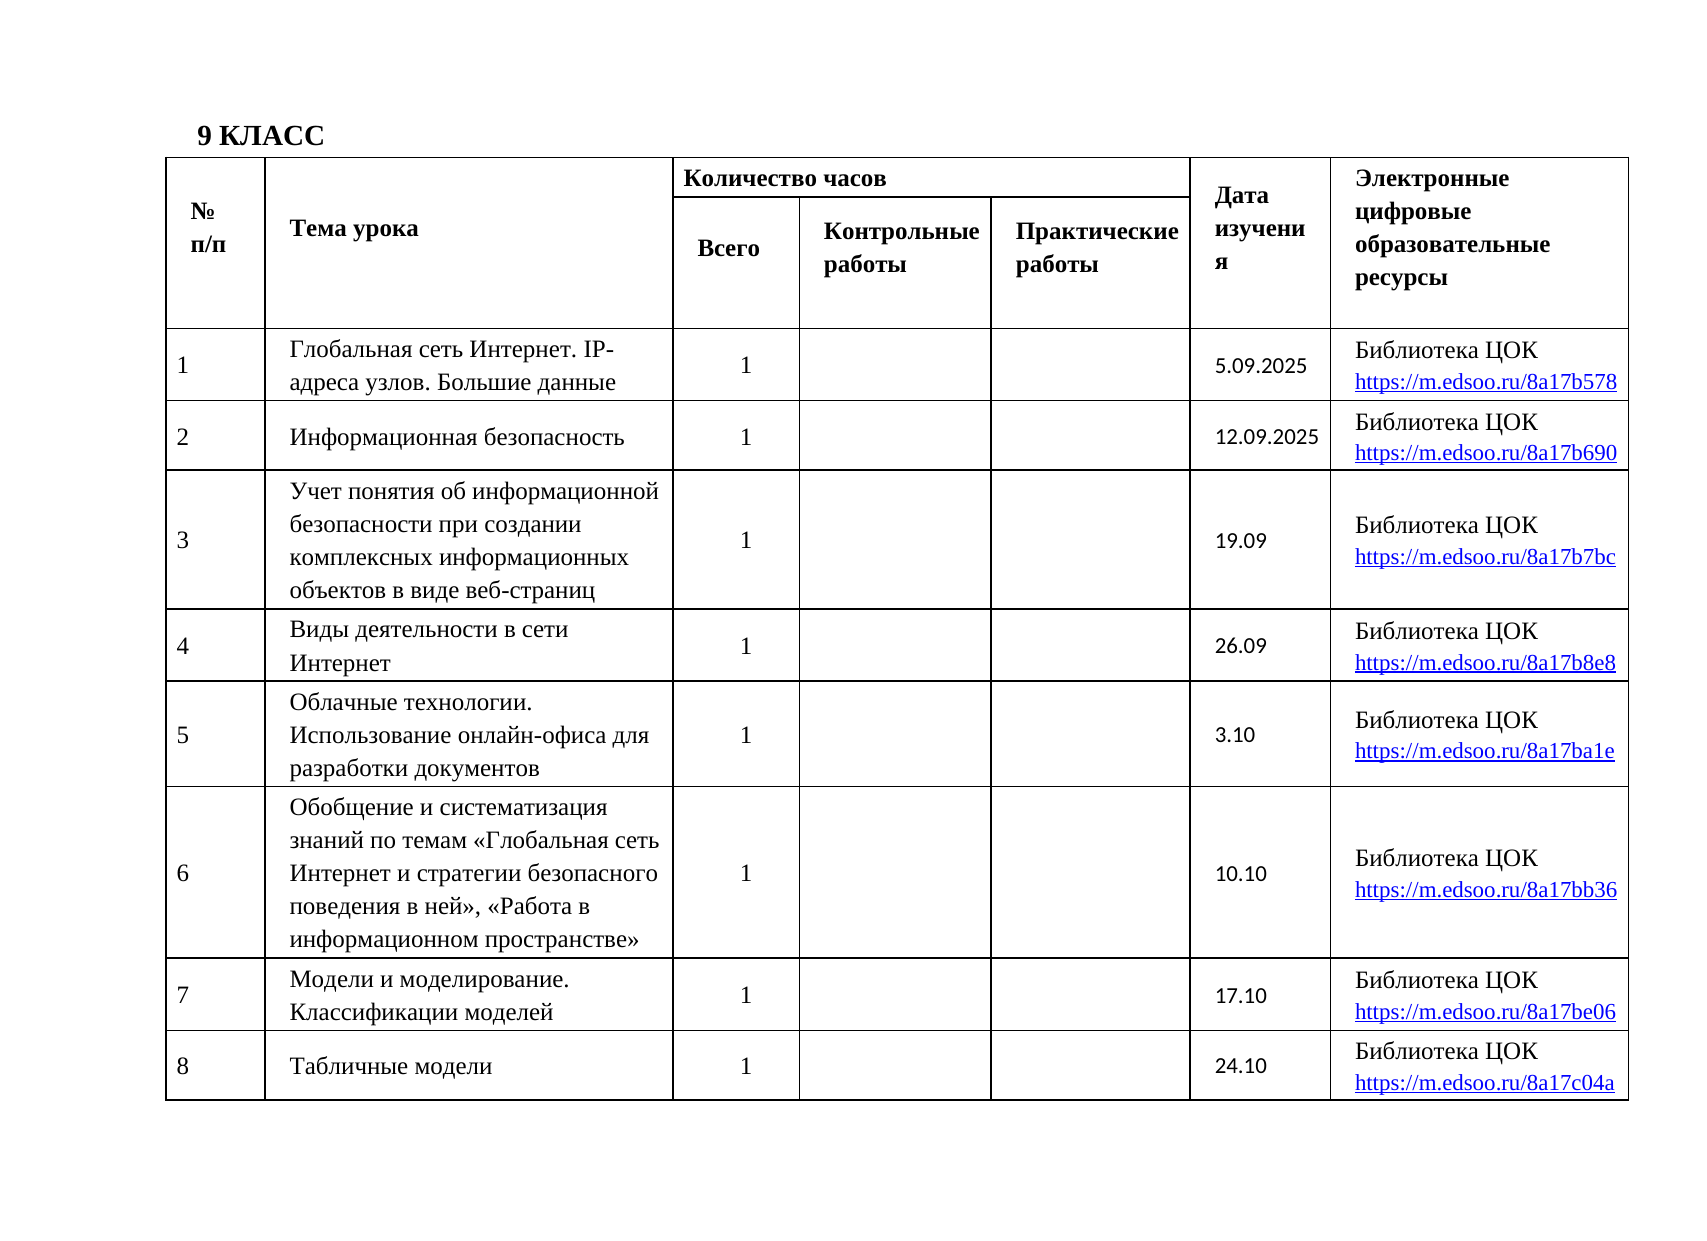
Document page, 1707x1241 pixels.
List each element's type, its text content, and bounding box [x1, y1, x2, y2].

table_cell 1 [674, 787, 799, 957]
table_cell [800, 682, 990, 786]
table_cell Виды деятельности в сети Интернет [266, 610, 672, 680]
table_cell 1 [674, 610, 799, 680]
table_cell Библиотека ЦОК https://m.edsoo.ru/8a17b7bc [1331, 471, 1628, 608]
table_cell [992, 329, 1189, 400]
table_cell 5.09.2025 [1191, 329, 1330, 400]
table_cell Обобщение и систематизация знаний по темам «Глобальная сеть Интернет и стратегии безопасного поведения в ней», «Работа в информационном пространстве» [266, 787, 672, 957]
table_cell 4 [167, 610, 264, 680]
table_cell 19.09 [1191, 471, 1330, 608]
table_cell Библиотека ЦОК https://m.edsoo.ru/8a17b690 [1331, 401, 1628, 469]
table_cell [800, 329, 990, 400]
table_cell 2 [167, 401, 264, 469]
table_cell [992, 1031, 1189, 1099]
table_cell Библиотека ЦОК https://m.edsoo.ru/8a17b578 [1331, 329, 1628, 400]
table_cell [992, 401, 1189, 469]
table_header Дата изучения [1191, 158, 1330, 327]
table_cell [992, 610, 1189, 680]
table_header Количество часов [674, 158, 1189, 196]
table_cell Контрольные работы [800, 198, 990, 327]
table_cell Учет понятия об информационной безопасности при создании комплексных информационных объектов в виде веб-страниц [266, 471, 672, 608]
table_cell [992, 787, 1189, 957]
table_cell Библиотека ЦОК https://m.edsoo.ru/8a17be06 [1331, 959, 1628, 1029]
table_cell [800, 471, 990, 608]
table_cell Практические работы [992, 198, 1189, 327]
table_cell 1 [674, 959, 799, 1029]
table_cell 8 [167, 1031, 264, 1099]
table_cell 1 [674, 329, 799, 400]
table_cell 6 [167, 787, 264, 957]
table_header Электронные цифровые образовательные ресурсы [1331, 158, 1628, 327]
table_header Тема урока [266, 158, 672, 327]
table_cell [800, 959, 990, 1029]
table_cell [992, 471, 1189, 608]
table_cell [800, 401, 990, 469]
table_cell Библиотека ЦОК https://m.edsoo.ru/8a17ba1e [1331, 682, 1628, 786]
table_cell Библиотека ЦОК https://m.edsoo.ru/8a17b8e8 [1331, 610, 1628, 680]
table_cell Информационная безопасность [266, 401, 672, 469]
table_cell 1 [674, 401, 799, 469]
table_cell 17.10 [1191, 959, 1330, 1029]
table_cell 5 [167, 682, 264, 786]
table_cell 3.10 [1191, 682, 1330, 786]
table_cell 1 [674, 471, 799, 608]
table_cell [800, 610, 990, 680]
table_cell 1 [674, 1031, 799, 1099]
table_cell [992, 682, 1189, 786]
table_cell 24.10 [1191, 1031, 1330, 1099]
table_cell [800, 1031, 990, 1099]
table_cell Всего [674, 198, 799, 327]
table_cell Модели и моделирование. Классификации моделей [266, 959, 672, 1029]
table_cell Глобальная сеть Интернет. IP-адреса узлов. Большие данные [266, 329, 672, 400]
text 9 КЛАСС [190, 118, 1618, 152]
table_header № п/п [167, 158, 264, 327]
table_cell 3 [167, 471, 264, 608]
table_cell [992, 959, 1189, 1029]
table_cell 12.09.2025 [1191, 401, 1330, 469]
table_cell [800, 787, 990, 957]
table_cell 7 [167, 959, 264, 1029]
table_cell Табличные модели [266, 1031, 672, 1099]
table_cell Библиотека ЦОК https://m.edsoo.ru/8a17bb36 [1331, 787, 1628, 957]
table_cell 1 [167, 329, 264, 400]
table_cell Облачные технологии. Использование онлайн-офиса для разработки документов [266, 682, 672, 786]
table_cell 26.09 [1191, 610, 1330, 680]
table_cell Библиотека ЦОК https://m.edsoo.ru/8a17c04a [1331, 1031, 1628, 1099]
table_cell 1 [674, 682, 799, 786]
table_cell 10.10 [1191, 787, 1330, 957]
